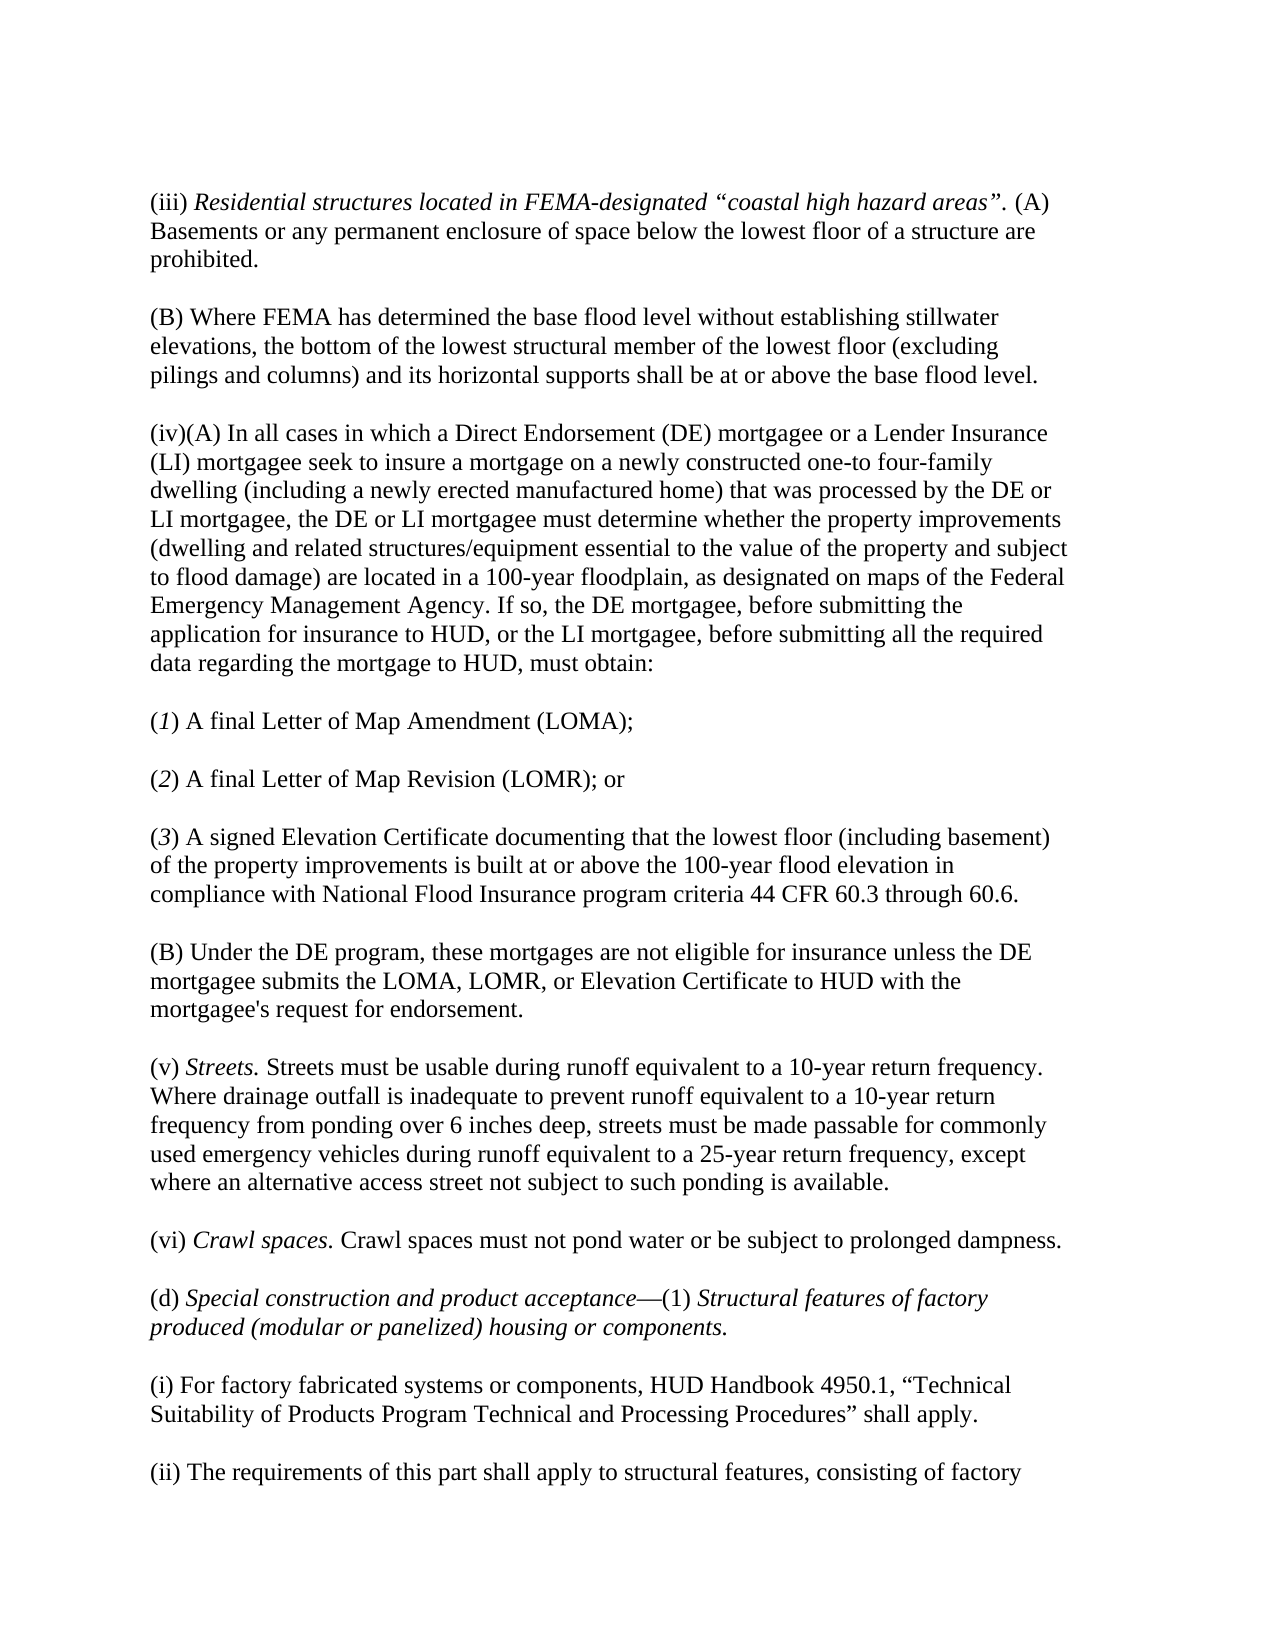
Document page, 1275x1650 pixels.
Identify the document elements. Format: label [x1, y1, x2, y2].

table_header [142, 150, 1080, 1493]
